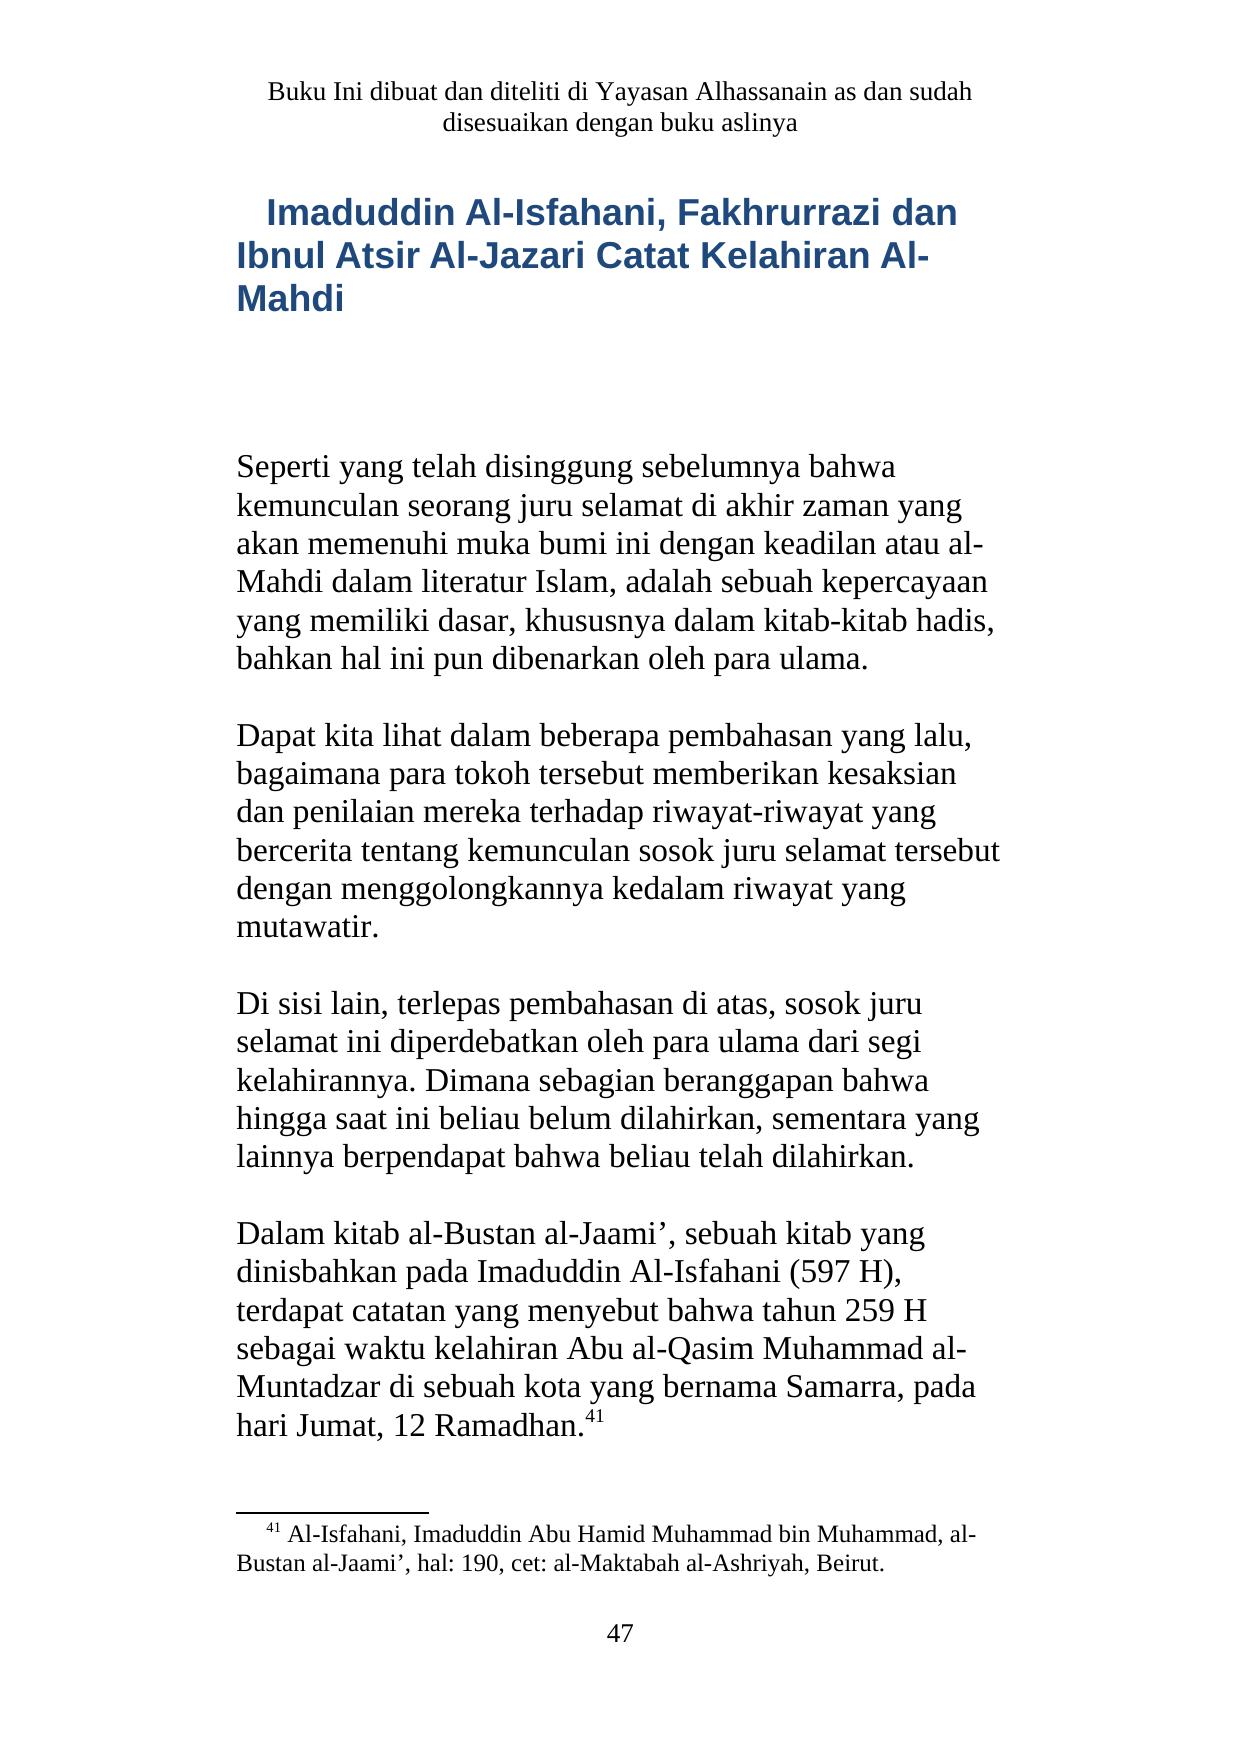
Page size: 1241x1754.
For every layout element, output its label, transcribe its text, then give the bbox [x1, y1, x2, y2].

text Dalam kitab al-Bustan al-Jaami’, sebuah kitab yang dinisbahkan pada Imaduddin Al-Isfahani (597 H), terdapat catatan yang menyebut bahwa tahun 259 H sebagai waktu kelahiran Abu al-Qasim Muhammad al-Muntadzar di sebuah kota yang bernama Samarra, pada hari Jumat, 12 Ramadhan. [236, 1213, 1004, 1443]
text Di sisi lain, terlepas pembahasan di atas, sosok juru selamat ini diperdebatkan oleh para ulama dari segi kelahirannya. Dimana sebagian beranggapan bahwa hingga saat ini beliau belum dilahirkan, sementara yang lainnya berpendapat bahwa beliau telah dilahirkan. [236, 983, 1004, 1175]
text Seperti yang telah disinggung sebelumnya bahwa kemunculan seorang juru selamat di akhir zaman yang akan memenuhi muka bumi ini dengan keadilan atau al-Mahdi dalam literatur Islam, adalah sebuah kepercayaan yang memiliki dasar, khususnya dalam kitab-kitab hadis, bahkan hal ini pun dibenarkan oleh para ulama. [236, 447, 1004, 677]
text Dapat kita lihat dalam beberapa pembahasan yang lalu, bagaimana para tokoh tersebut memberikan kesaksian dan penilaian mereka terhadap riwayat-riwayat yang bercerita tentang kemunculan sosok juru selamat tersebut dengan menggolongkannya kedalam riwayat yang mutawatir. [236, 715, 1004, 945]
subtitle Imaduddin Al-Isfahani, Fakhrurrazi dan Ibnul Atsir Al-Jazari Catat Kelahiran Al-Mahdi [236, 190, 1004, 319]
